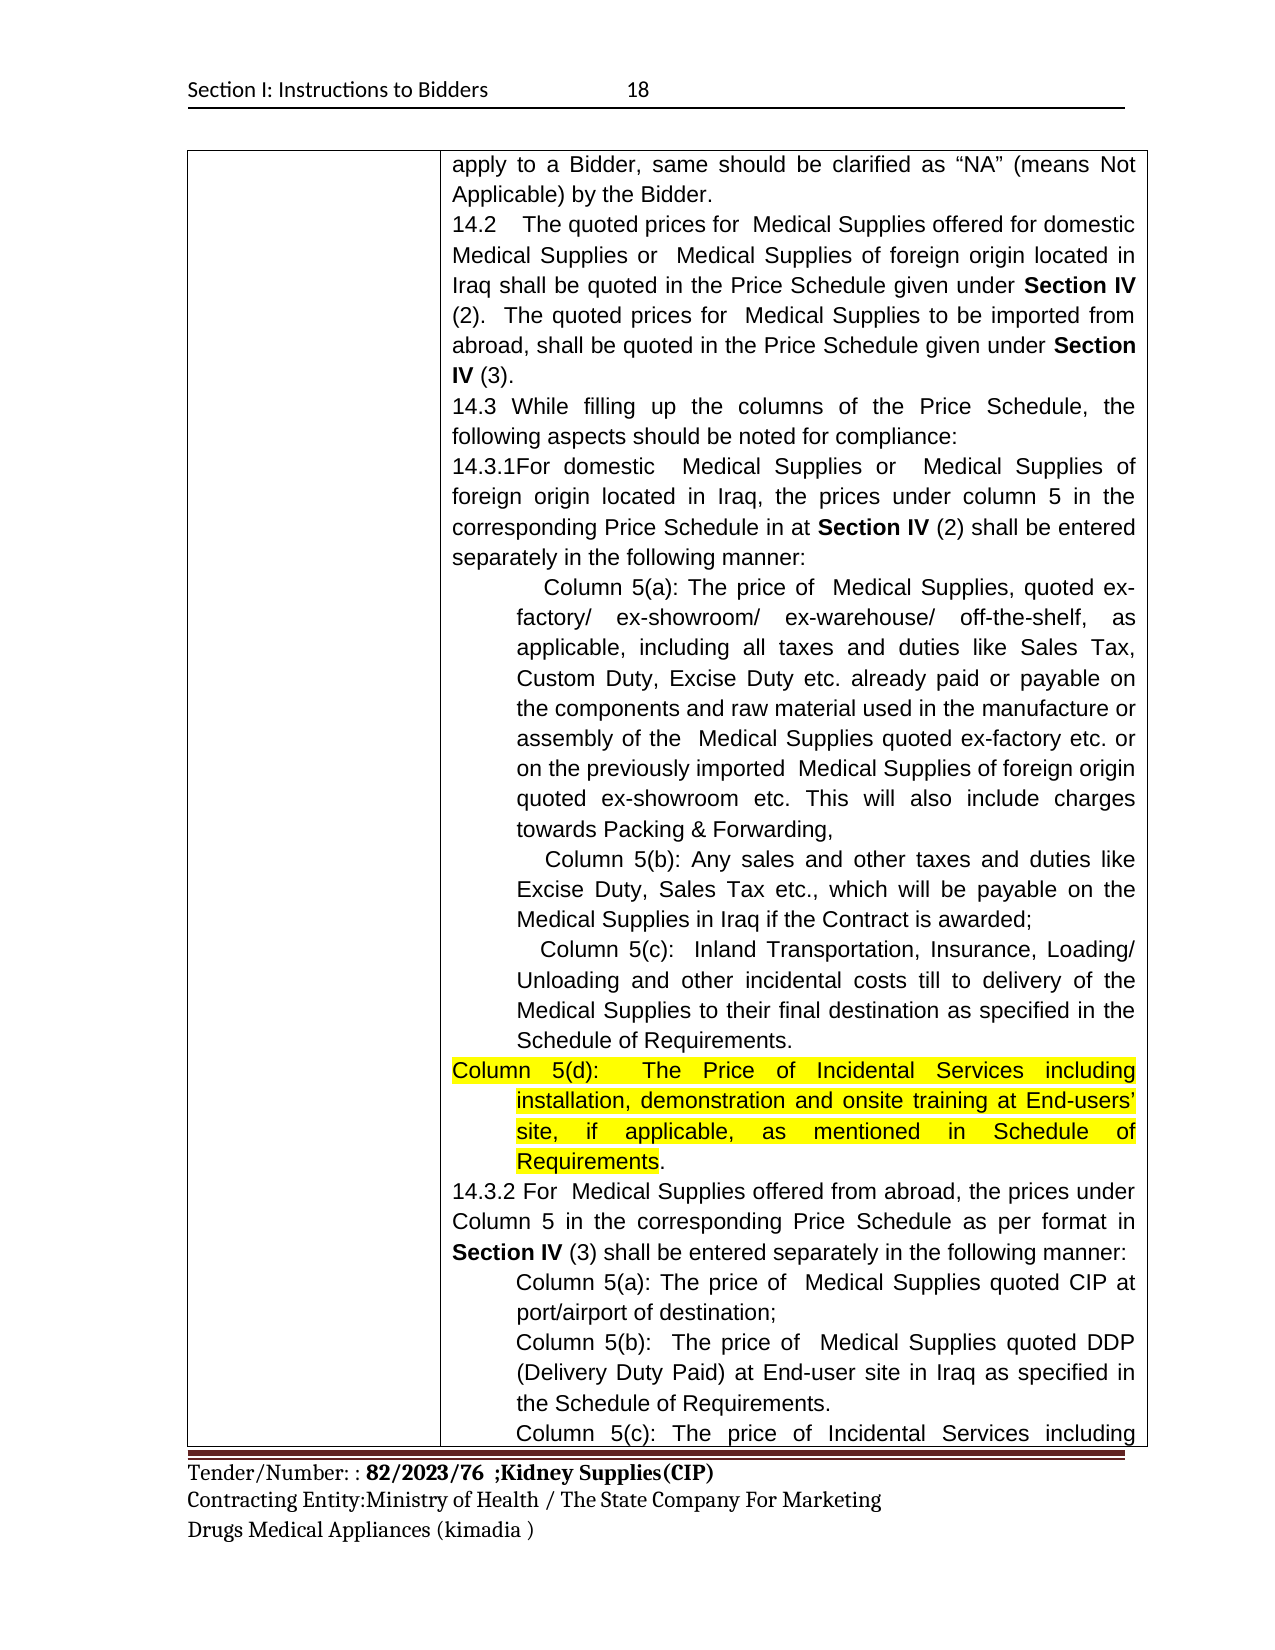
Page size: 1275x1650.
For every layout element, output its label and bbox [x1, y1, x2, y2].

table_cell [188, 151, 440, 1446]
table_cell [441, 151, 1147, 1446]
